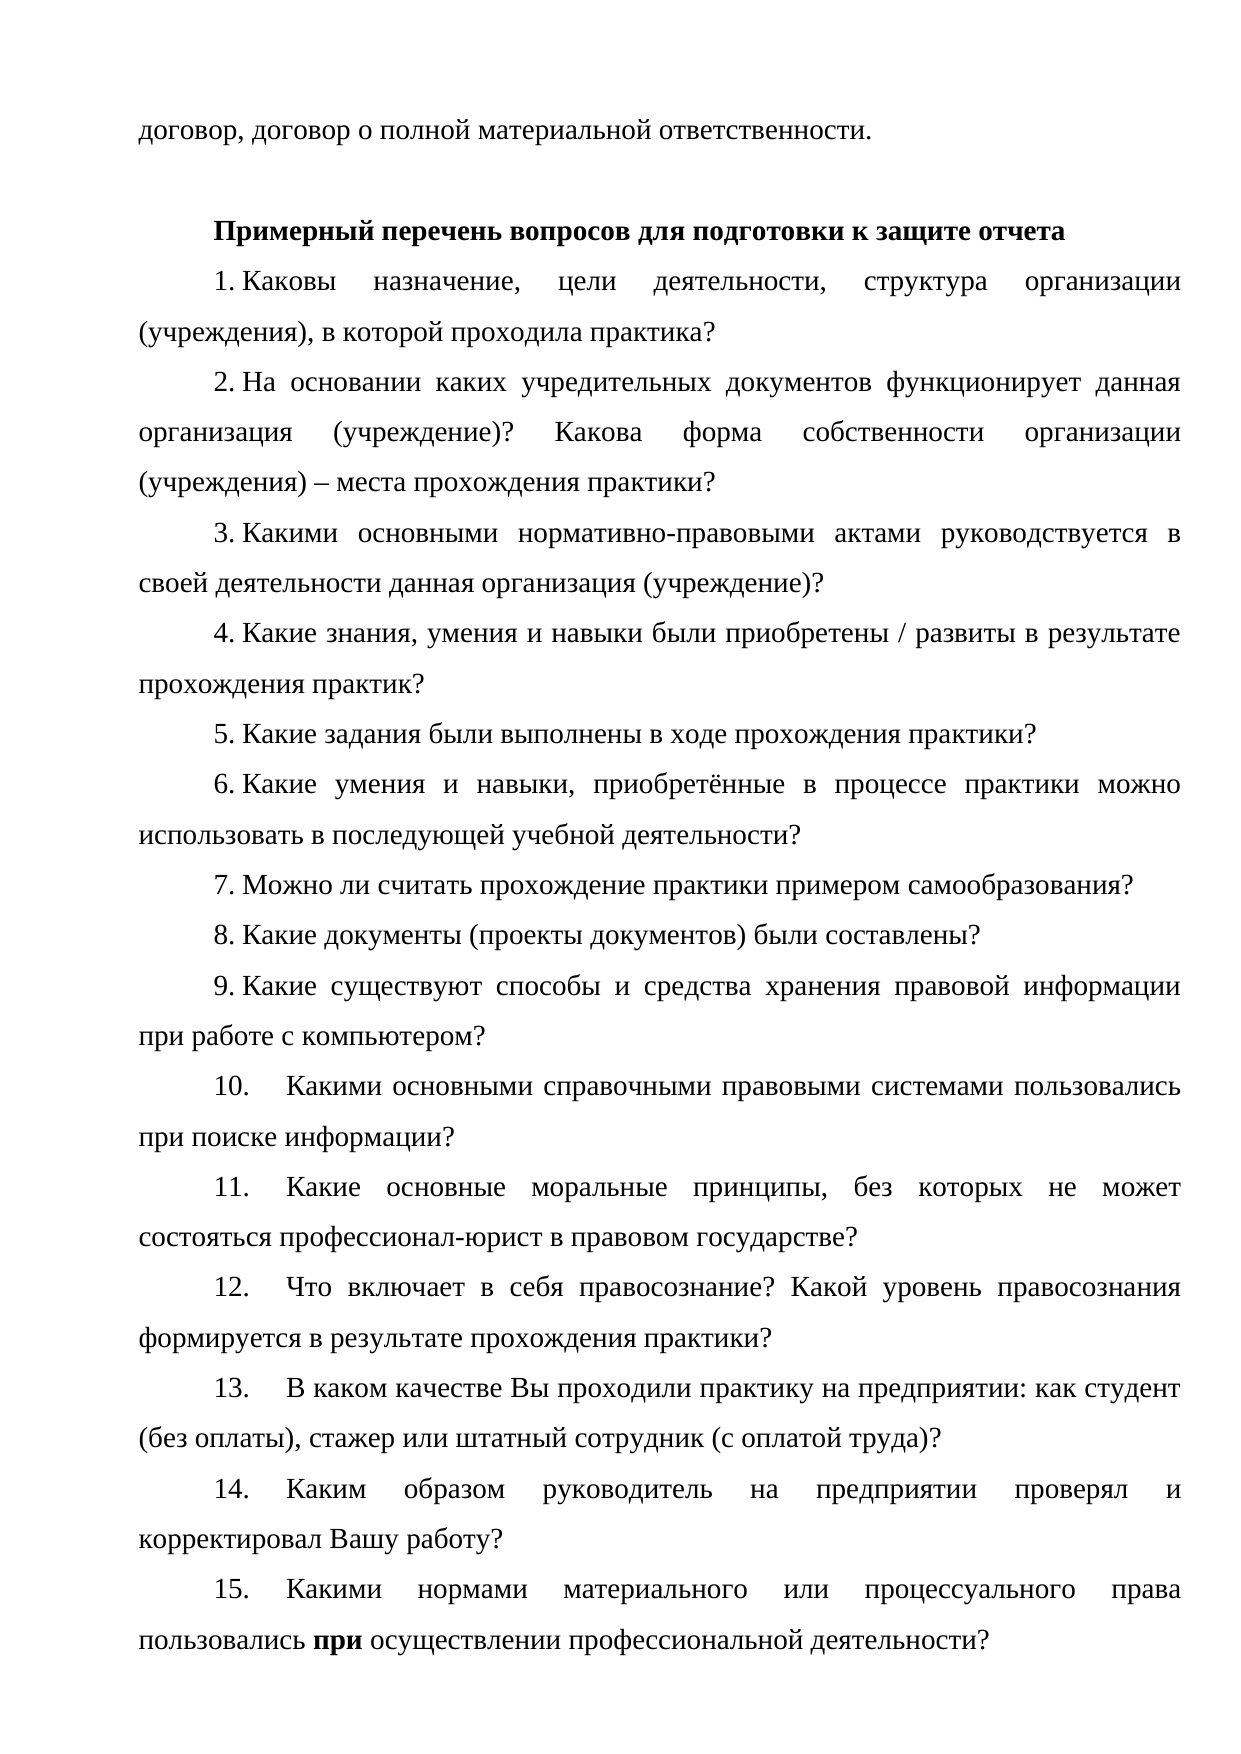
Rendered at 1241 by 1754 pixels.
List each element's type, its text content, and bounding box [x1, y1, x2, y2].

list Какими нормами материального или процессуального права пользовались при осуществлении профессиональной деятельности? [138, 1571, 1182, 1655]
list Какими основными справочными правовыми системами пользовались при поиске информации? [138, 1068, 1182, 1152]
list Какие знания, умения и навыки были приобретены / развиты в результате прохождения практик? [138, 616, 1182, 699]
list На основании каких учредительных документов функционирует данная организация (учреждение)? Какова форма собственности организации (учреждения) – места прохождения практики? [138, 364, 1182, 498]
list Что включает в себя правосознание? Какой уровень правосознания формируется в результате прохождения практики? [138, 1269, 1182, 1353]
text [138, 112, 1182, 146]
text Примерный перечень вопросов для подготовки к защите отчета [138, 213, 1182, 247]
list Какими основными нормативно-правовыми актами руководствуется в своей деятельности данная организация (учреждение)? [138, 515, 1182, 599]
list Какие документы (проекты документов) были составлены? [138, 917, 1182, 951]
list Какие умения и навыки, приобретённые в процессе практики можно использовать в последующей учебной деятельности? [138, 766, 1182, 850]
list Каковы назначение, цели деятельности, структура организации (учреждения), в которой проходила практика? [138, 263, 1182, 347]
list Какие задания были выполнены в ходе прохождения практики? [138, 716, 1182, 750]
list Какие существуют способы и средства хранения правовой информации при работе с компьютером? [138, 968, 1182, 1052]
list Какие основные моральные принципы, без которых не может состояться профессионал-юрист в правовом государстве? [138, 1169, 1182, 1253]
list Можно ли считать прохождение практики примером самообразования? [138, 867, 1182, 901]
list В каком качестве Вы проходили практику на предприятии: как студент (без оплаты), стажер или штатный сотрудник (с оплатой труда)? [138, 1370, 1182, 1454]
list Каким образом руководитель на предприятии проверял и корректировал Вашу работу? [138, 1471, 1182, 1555]
